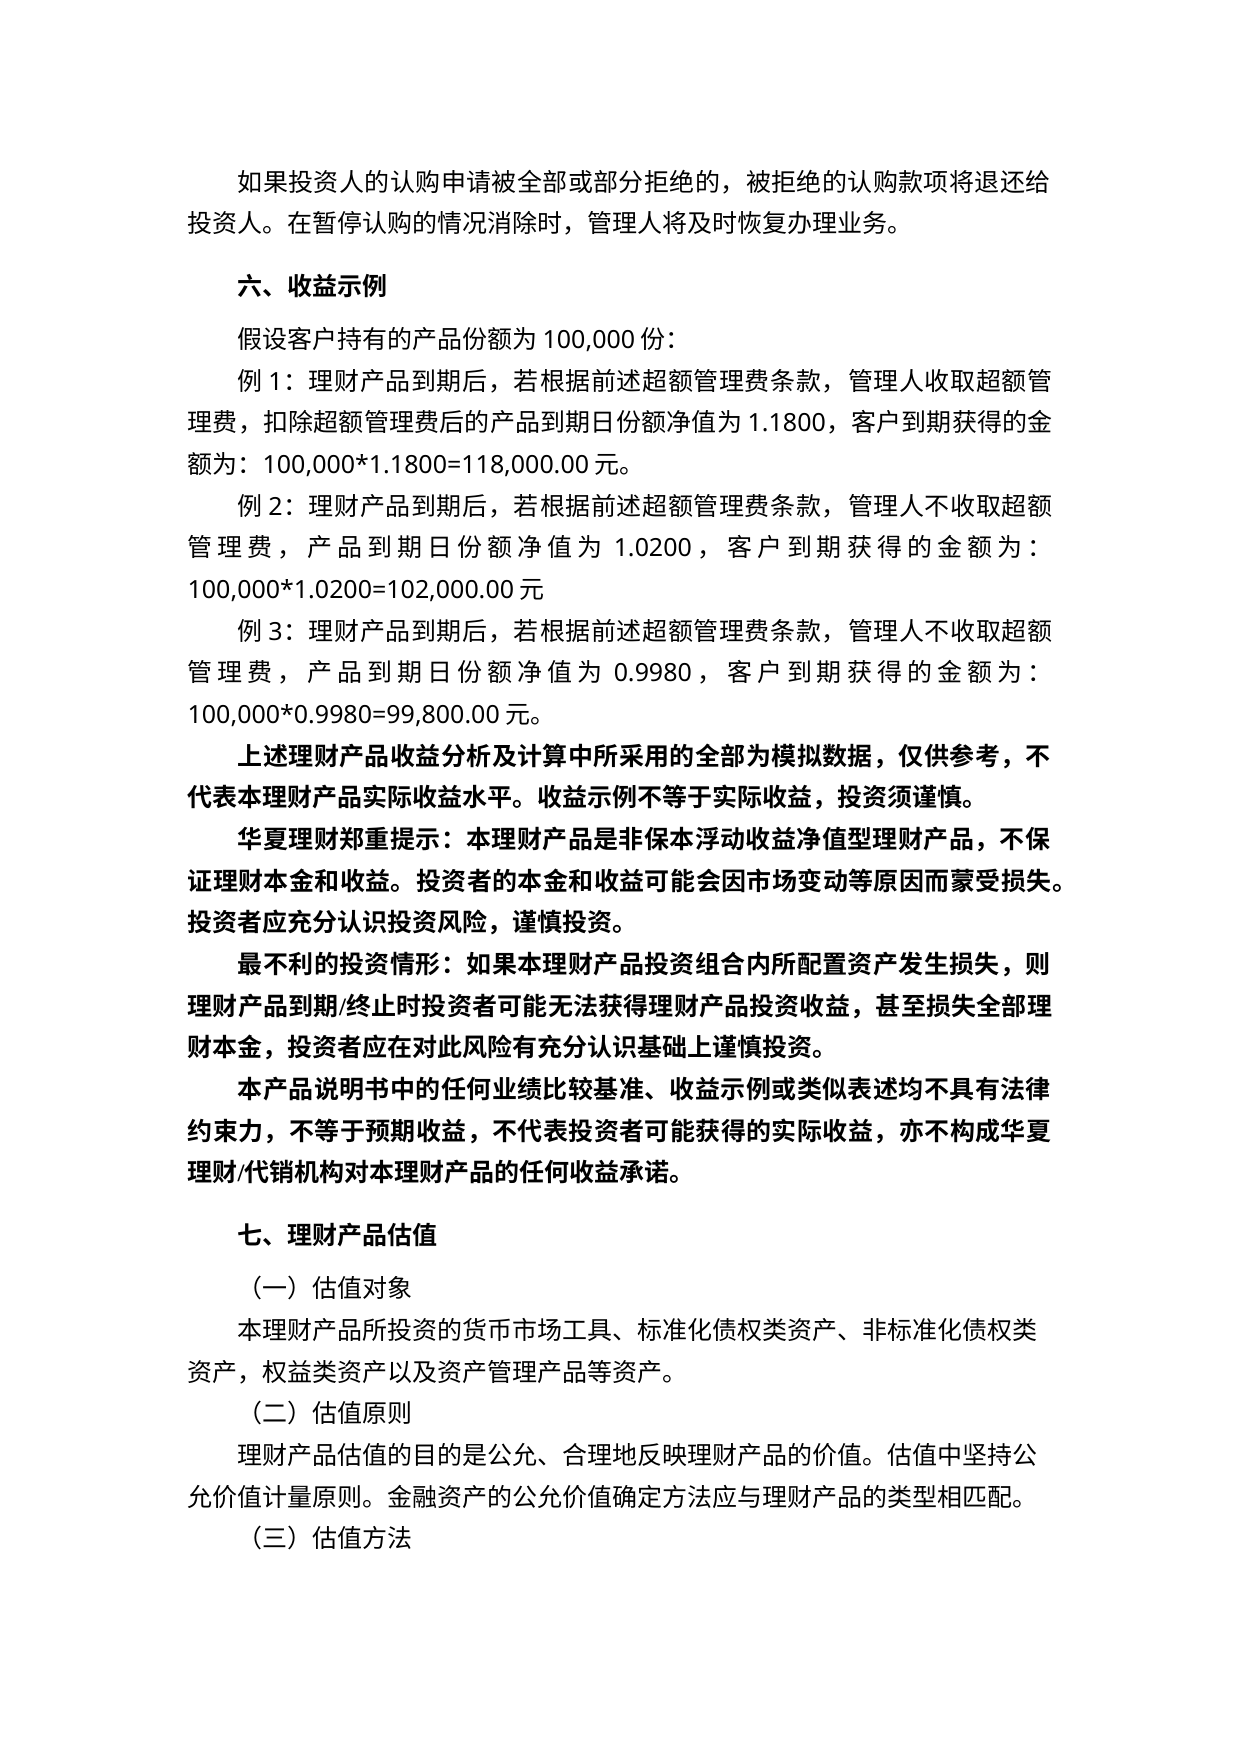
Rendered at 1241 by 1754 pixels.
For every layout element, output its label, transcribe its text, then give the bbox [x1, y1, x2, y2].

text 本产品说明书中的任何业绩比较基准、收益示例或类似表述均不具有法律约束力，不等于预期收益，不代表投资者可能获得的实际收益，亦不构成华夏理财/代销机构对本理财产品的任何收益承诺。 [187, 1069, 1053, 1189]
text （一）估值对象 [187, 1269, 1053, 1305]
text 例2：理财产品到期后，若根据前述超额管理费条款，管理人不收取超额管理费，产品到期日份额净值为1.0200，客户到期获得的金额为：100,000*1.0200=102,000.00元 [187, 486, 1053, 606]
text 华夏理财郑重提示：本理财产品是非保本浮动收益净值型理财产品，不保证理财本金和收益。投资者的本金和收益可能会因市场变动等原因而蒙受损失。投资者应充分认识投资风险，谨慎投资。 [187, 819, 1053, 939]
text 本理财产品所投资的货币市场工具、标准化债权类资产、非标准化债权类资产，权益类资产以及资产管理产品等资产。 [187, 1310, 1053, 1388]
text （三）估值方法 [187, 1519, 1053, 1555]
text 如果投资人的认购申请被全部或部分拒绝的，被拒绝的认购款项将退还给投资人。在暂停认购的情况消除时，管理人将及时恢复办理业务。 [187, 162, 1053, 240]
text 例1：理财产品到期后，若根据前述超额管理费条款，管理人收取超额管理费，扣除超额管理费后的产品到期日份额净值为1.1800，客户到期获得的金额为：100,000*1.1800=118,000.00元。 [187, 361, 1053, 481]
text 理财产品估值的目的是公允、合理地反映理财产品的价值。估值中坚持公允价值计量原则。金融资产的公允价值确定方法应与理财产品的类型相匹配。 [187, 1435, 1053, 1513]
text 上述理财产品收益分析及计算中所采用的全部为模拟数据，仅供参考，不代表本理财产品实际收益水平。收益示例不等于实际收益，投资须谨慎。 [187, 736, 1053, 814]
text 例3：理财产品到期后，若根据前述超额管理费条款，管理人不收取超额管理费，产品到期日份额净值为0.9980，客户到期获得的金额为：100,000*0.9980=99,800.00元。 [187, 611, 1053, 731]
text 七、理财产品估值 [187, 1211, 1053, 1252]
text （二）估值原则 [187, 1394, 1053, 1430]
text 假设客户持有的产品份额为100,000份： [187, 319, 1053, 356]
text 最不利的投资情形：如果本理财产品投资组合内所配置资产发生损失，则理财产品到期/终止时投资者可能无法获得理财产品投资收益，甚至损失全部理财本金，投资者应在对此风险有充分认识基础上谨慎投资。 [187, 944, 1053, 1064]
text 六、收益示例 [187, 262, 1053, 303]
